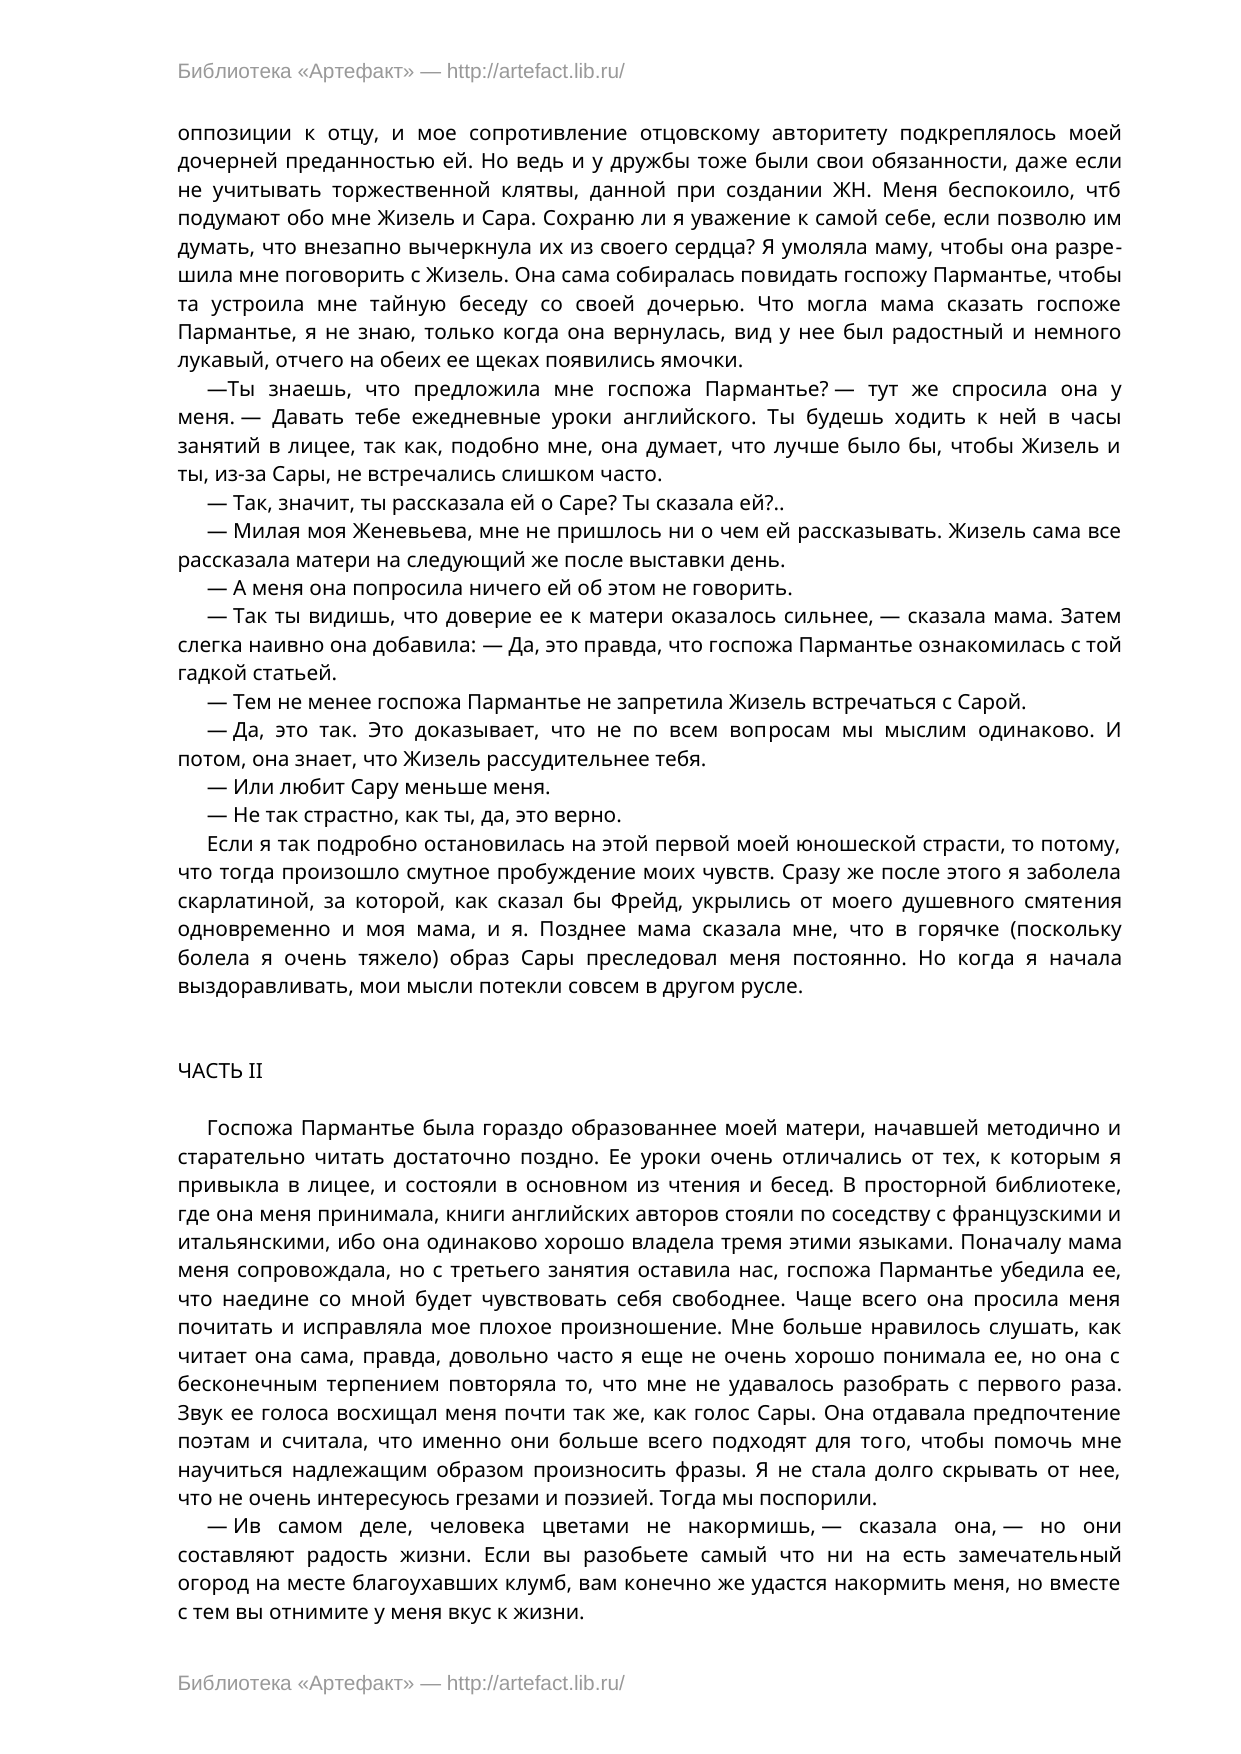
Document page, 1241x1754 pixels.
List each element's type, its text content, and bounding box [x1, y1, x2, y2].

text Госпожа Пармантье была гораздо образованнее моей матери, начавшей методично и старательно читать достаточно поздно. Ее уроки очень отличались от тех, к которым я привыкла в лицее, и состояли в основном из чтения и бесед. В просторной библиотеке, где она меня принимала, книги английских авторов стояли по соседству с французскими и итальянскими, ибо она одинаково хорошо владела тремя этими языками. Поначалу мама меня сопровождала, но с третьего занятия оставила нас, госпожа Пармантье убедила ее, что наедине со мной будет чувствовать себя свободнее. Чаще всего она просила меня почитать и исправляла мое плохое произношение. Мне больше нравилось слушать, как читает она сама, правда, довольно часто я еще не очень хорошо понимала ее, но она с бесконечным терпением повторяла то, что мне не удавалось разобрать с первого раза. Звук ее голоса восхищал меня почти так же, как голос Сары. Она отдавала предпочтение поэтам и считала, что именно они больше всего подходят для того, чтобы помочь мне научиться надлежащим образом произносить фразы. Я не стала долго скрывать от нее, что не очень интересуюсь грезами и поэзией. Тогда мы поспорили. [177, 1113, 1122, 1512]
text —Ты знаешь, что предложила мне госпожа Пармантье? — тут же спросила она у меня. — Давать тебе ежедневные уроки английского. Ты будешь ходить к ней в часы занятий в лицее, так как, подобно мне, она думает, что лучше было бы, чтобы Жизель и ты, из-за Сары, не встречались слишком часто. [177, 374, 1122, 488]
text — Ив самом деле, человека цветами не накормишь, — сказала она, — но они составляют радость жизни. Если вы разобьете самый что ни на есть замечательный огород на месте благоухавших клумб, вам конечно же удастся накормить меня, но вместе с тем вы отнимите у меня вкус к жизни. [177, 1512, 1122, 1625]
text — Да, это так. Это доказывает, что не по всем вопросам мы мыслим одинаково. И потом, она знает, что Жизель рассудительнее тебя. [177, 715, 1122, 772]
text — Или любит Сару меньше меня. [177, 772, 1122, 801]
text — Так, значит, ты рассказала ей о Саре? Ты сказала ей?.. [177, 488, 1122, 516]
text — Милая моя Женевьева, мне не пришлось ни о чем ей рассказывать. Жизель сама все рассказала матери на следующий же после выставки день. [177, 516, 1122, 573]
text — Не так страстно, как ты, да, это верно. [177, 801, 1122, 829]
text Если я так подробно остановилась на этой первой моей юношеской страсти, то потому, что тогда произошло смутное пробуждение моих чувств. Сразу же после этого я заболела скарлатиной, за которой, как сказал бы Фрейд, укрылись от моего душевного смятения одновременно и моя мама, и я. Позднее мама сказала мне, что в горячке (поскольку болела я очень тяжело) образ Сары преследовал меня постоянно. Но когда я начала выздоравливать, мои мысли потекли совсем в другом русле. [177, 829, 1122, 1000]
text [177, 118, 1122, 374]
text — А меня она попросила ничего ей об этом не говорить. [177, 573, 1122, 602]
text — Тем не менее госпожа Пармантье не запретила Жизель встречаться с Сарой. [177, 687, 1122, 715]
subtitle ЧАСТЬ II [177, 1057, 1122, 1085]
text — Так ты видишь, что доверие ее к матери оказалось сильнее, — сказала мама. Затем слегка наивно она добавила: — Да, это правда, что госпожа Пармантье ознакомилась с той гадкой статьей. [177, 602, 1122, 687]
